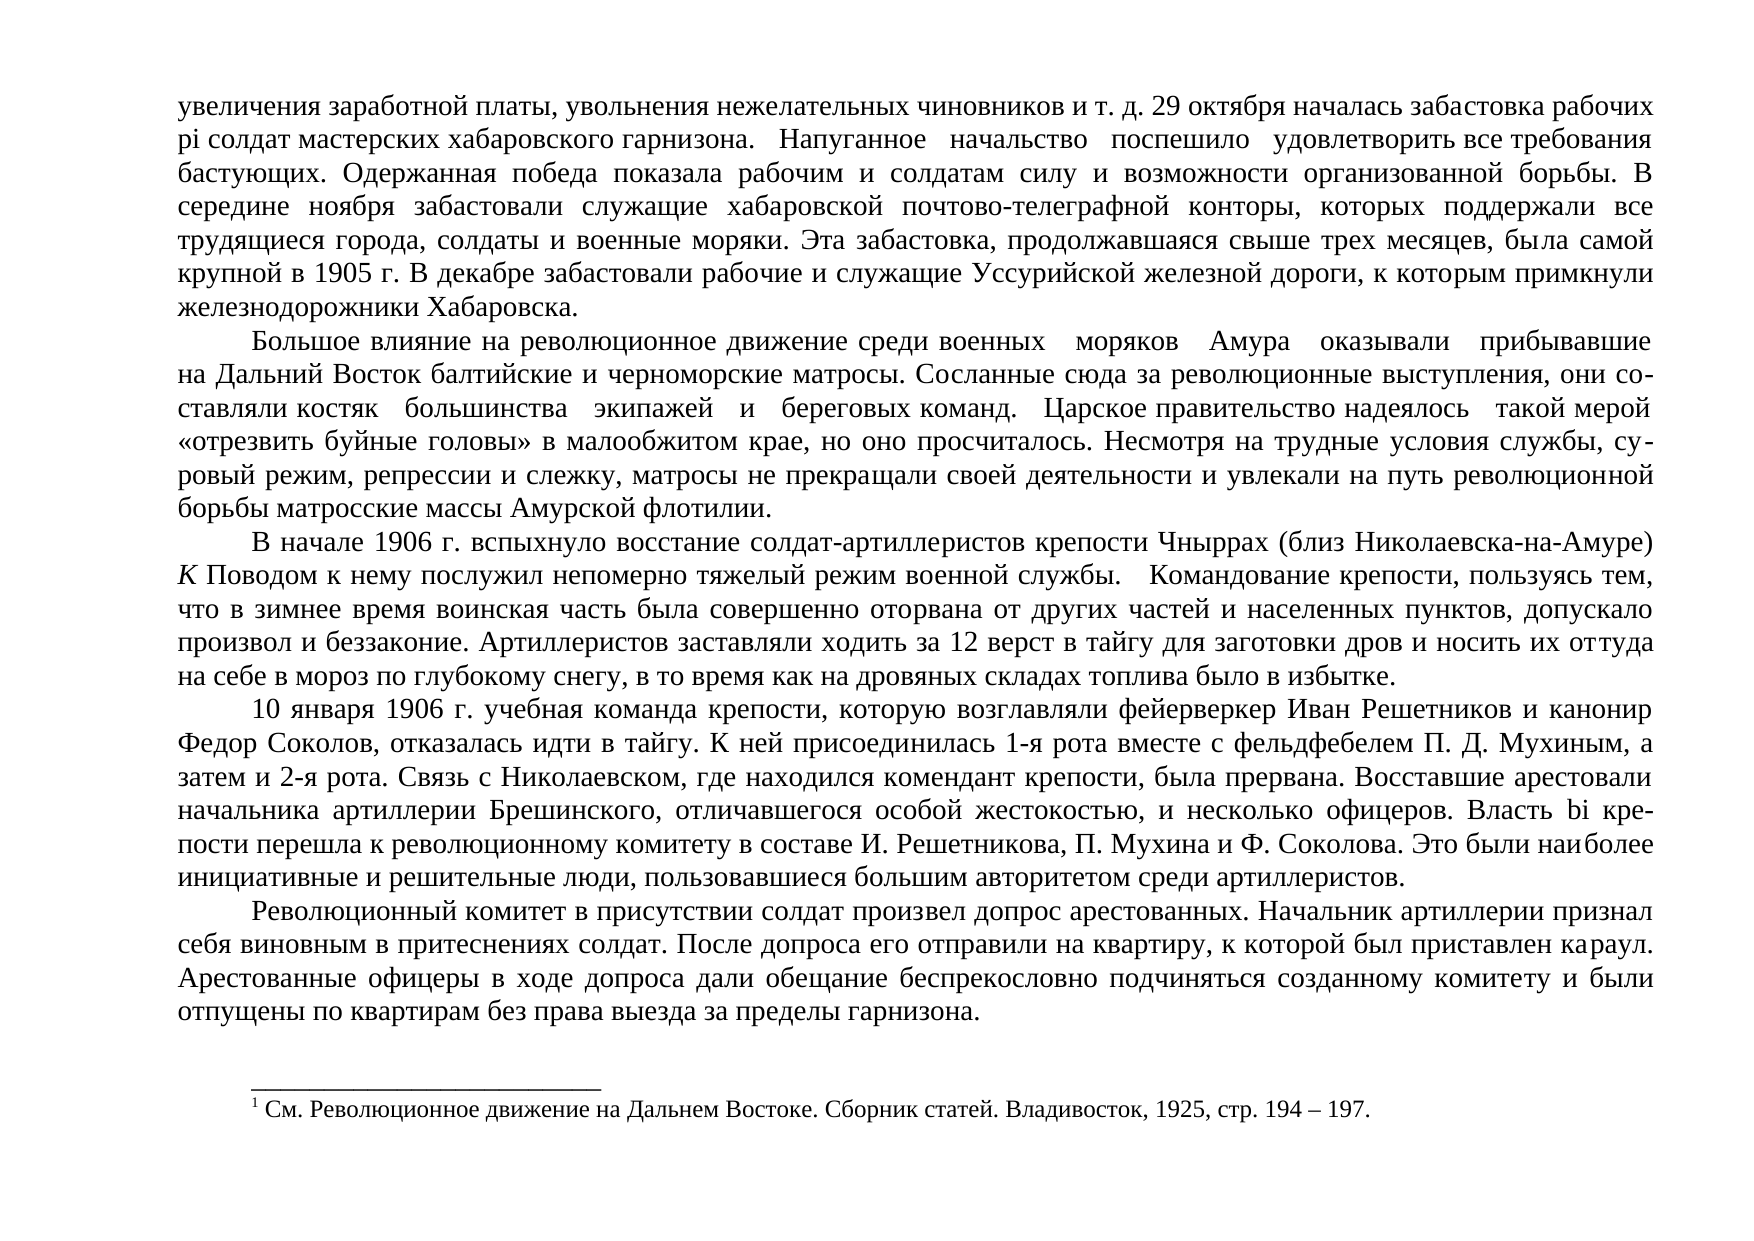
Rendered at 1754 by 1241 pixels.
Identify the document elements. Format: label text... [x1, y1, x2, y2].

text Большое влияние на революционное движение среди военных моряков Амура оказывали прибывавшие на Дальний Восток балтийские и черноморские матросы. Сосланные сюда за революционные выступления, они составляли костяк большинства экипажей и береговых команд. Царское правительство надеялось такой мерой «отрезвить буйные головы» в малообжитом крае, но оно просчиталось. Несмотря на трудные условия службы, суровый режим, репрессии и слежку, матросы не прекращали своей деятельности и увлекали на путь революционной борьбы матросские массы Амурской флотилии. [177, 323, 1654, 524]
text 1 См. Революционное движение на Дальнем Востоке. Сборник статей. Владивосток, 1925, стр. 194 – 197. [177, 1094, 1654, 1123]
text В начале 1906 г. вспыхнуло восстание солдат-артиллеристов крепости Чныррах (близ Николаевска-на-Амуре) К Поводом к нему послужил непомерно тяжелый режим военной службы. Командование крепости, пользуясь тем, что в зимнее время воинская часть была совершенно оторвана от других частей и населенных пунктов, допускало произвол и беззаконие. Артиллеристов заставляли ходить за 12 верст в тайгу для заготовки дров и носить их оттуда на себе в мороз по глубокому снегу, в то время как на дровяных складах топлива было в избытке. [177, 524, 1654, 692]
text 10 января 1906 г. учебная команда крепости, которую возглавляли фейерверкер Иван Решетников и канонир Федор Соколов, отказалась идти в тайгу. К ней присоединилась 1-я рота вместе с фельдфебелем П. Д. Мухиным, а затем и 2-я рота. Связь с Николаевском, где находился комендант крепости, была прервана. Восставшие арестовали начальника артиллерии Брешинского, отличавшегося особой жестокостью, и несколько офицеров. Власть bi крепости перешла к революционному комитету в составе И. Решетникова, П. Мухина и Ф. Соколова. Это были наиболее инициативные и решительные люди, пользовавшиеся большим авторитетом среди артиллеристов. [177, 692, 1654, 893]
text увеличения заработной платы, увольнения нежелательных чиновников и т. д. 29 октября началась забастовка рабочих pi солдат мастерских хабаровского гарнизона. Напуганное начальство поспешило удовлетворить все требования бастующих. Одержанная победа показала рабочим и солдатам силу и возможности организованной борьбы. В середине ноября забастовали служащие хабаровской почтово-телеграфной конторы, которых поддержали все трудящиеся города, солдаты и военные моряки. Эта забастовка, продолжавшаяся свыше трех месяцев, была самой крупной в 1905 г. В декабре забастовали рабочие и служащие Уссурийской железной дороги, к которым примкнули железнодорожники Хабаровска. [177, 88, 1654, 323]
text Революционный комитет в присутствии солдат произвел допрос арестованных. Начальник артиллерии признал себя виновным в притеснениях солдат. После допроса его отправили на квартиру, к которой был приставлен караул. Арестованные офицеры в ходе допроса дали обещание беспрекословно подчиняться созданному комитету и были отпущены по квартирам без права выезда за пределы гарнизона. [177, 893, 1654, 1027]
text ________________________ [177, 1061, 1654, 1094]
